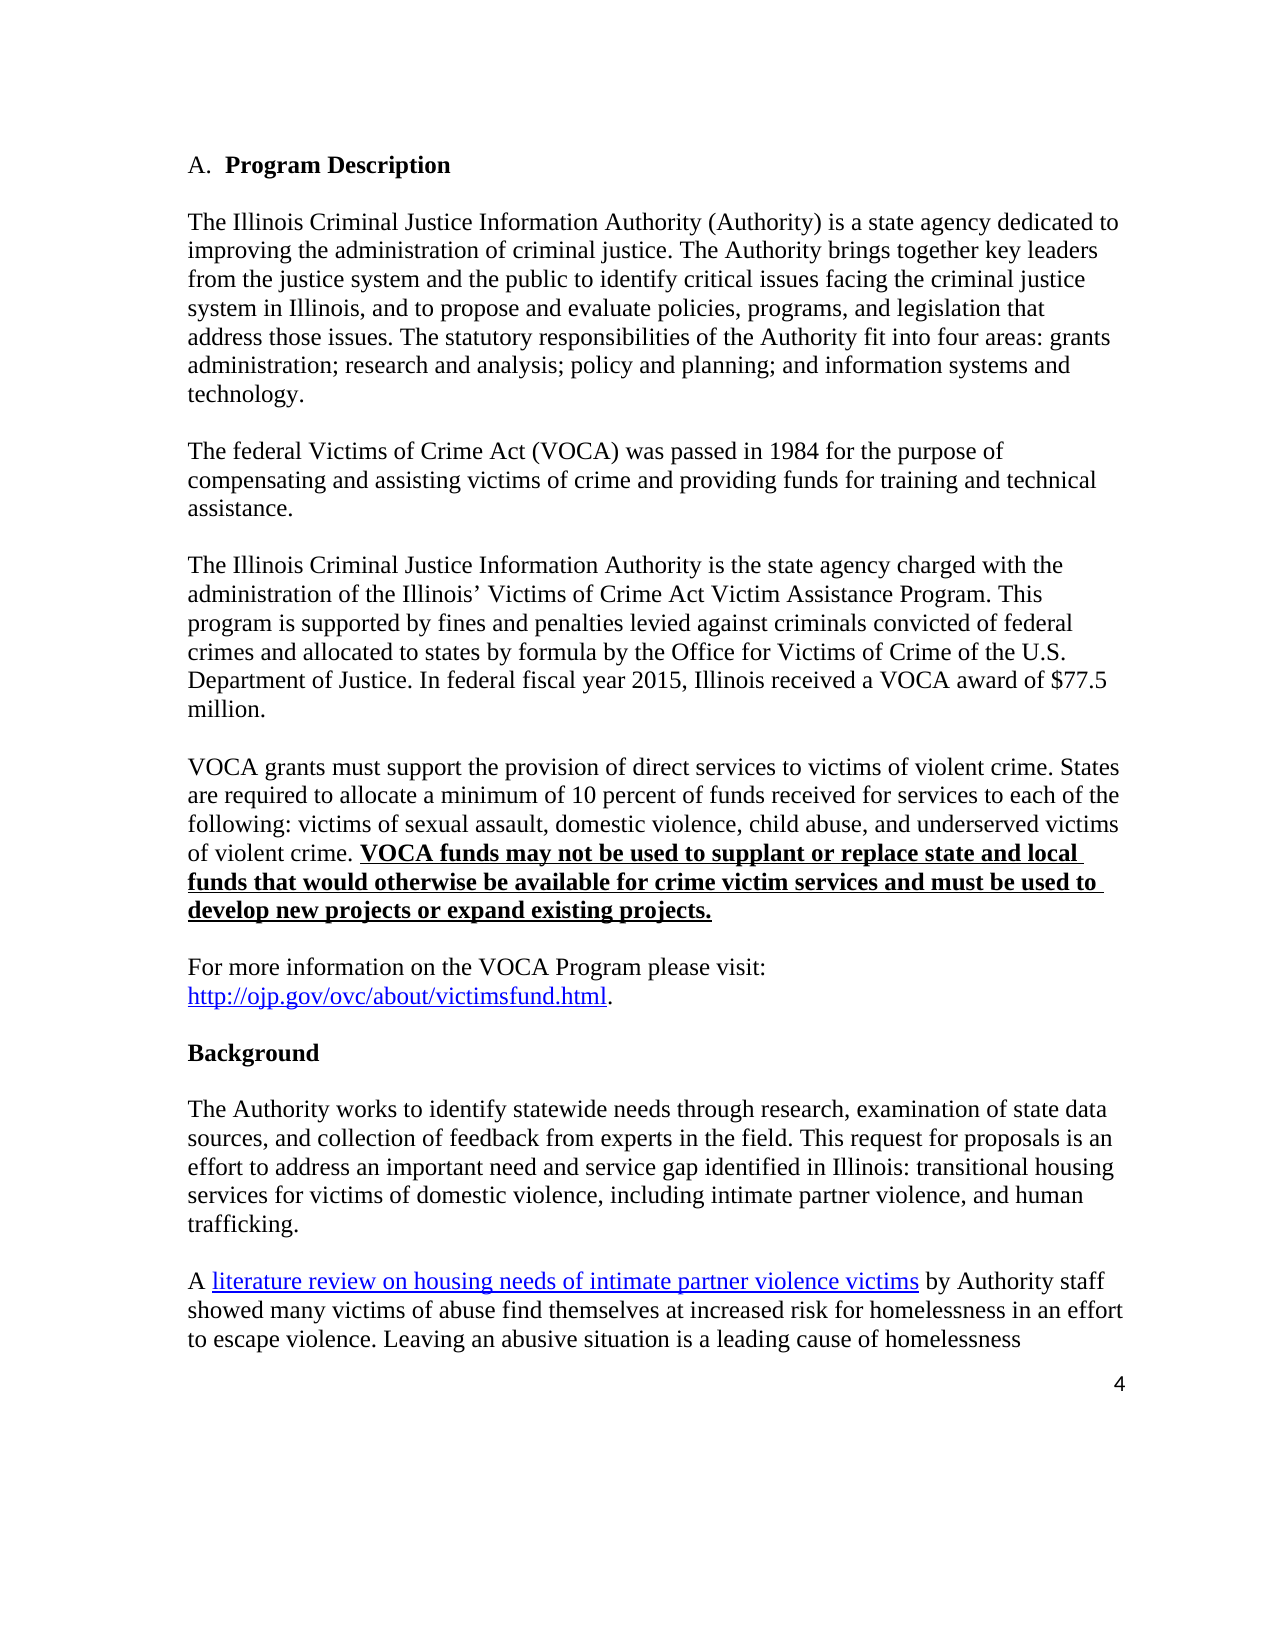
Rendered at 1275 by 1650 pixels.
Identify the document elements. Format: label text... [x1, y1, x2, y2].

text For more information on the VOCA Program please visit: http://ojp.gov/ovc/about/victimsfund.html. [187, 952, 1125, 1009]
text Background [187, 1038, 1125, 1066]
text The Illinois Criminal Justice Information Authority is the state agency charged with the administration of the Illinois’ Victims of Crime Act Victim Assistance Program. This program is supported by fines and penalties levied against criminals convicted of federal crimes and allocated to states by formula by the Office for Victims of Crime of the U.S. Department of Justice. In federal fiscal year 2015, Illinois received a VOCA award of $77.5 million. [187, 550, 1125, 723]
list Program Description [187, 150, 1125, 179]
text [187, 1266, 1125, 1352]
text VOCA grants must support the provision of direct services to victims of violent crime. States are required to allocate a minimum of 10 percent of funds received for services to each of the following: victims of sexual assault, domestic violence, child abuse, and underserved victims of violent crime. VOCA funds may not be used to supplant or replace state and local funds that would otherwise be available for crime victim services and must be used to develop new projects or expand existing projects. [187, 752, 1125, 924]
text The Illinois Criminal Justice Information Authority (Authority) is a state agency dedicated to improving the administration of criminal justice. The Authority brings together key leaders from the justice system and the public to identify critical issues facing the criminal justice system in Illinois, and to propose and evaluate policies, programs, and legislation that address those issues. The statutory responsibilities of the Authority fit into four areas: grants administration; research and analysis; policy and planning; and information systems and technology. [187, 207, 1125, 408]
text The federal Victims of Crime Act (VOCA) was passed in 1984 for the purpose of compensating and assisting victims of crime and providing funds for training and technical assistance. [187, 436, 1125, 522]
text The Authority works to identify statewide needs through research, examination of state data sources, and collection of feedback from experts in the field. This request for proposals is an effort to address an important need and service gap identified in Illinois: transitional housing services for victims of domestic violence, including intimate partner violence, and human trafficking. [187, 1094, 1125, 1238]
